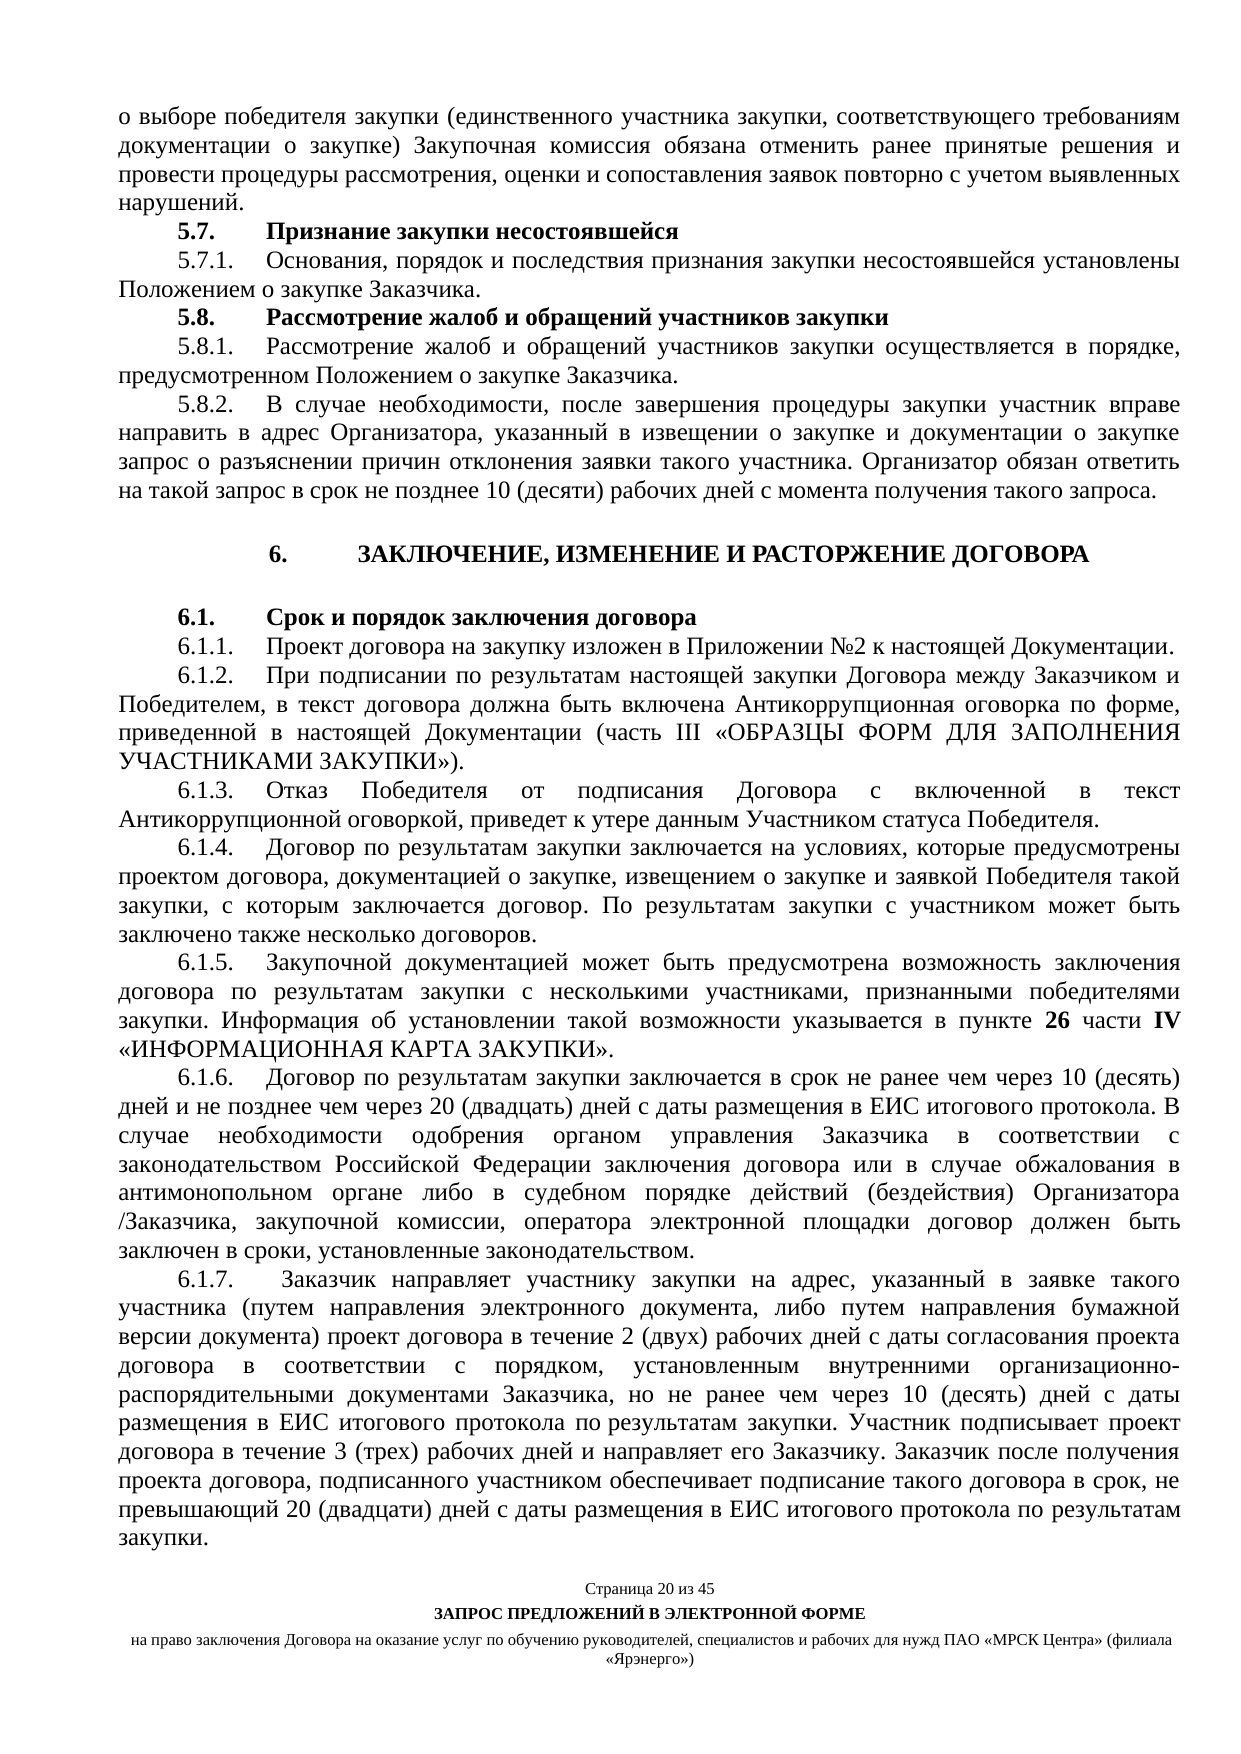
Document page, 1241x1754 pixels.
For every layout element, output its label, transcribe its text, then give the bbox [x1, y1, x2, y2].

subtitle Основания, порядок и последствия признания закупки несостоявшейся установлены Положением о закупке Заказчика. [118, 245, 1181, 302]
subtitle При подписании по результатам настоящей закупки Договора между Заказчиком и Победителем, в текст договора должна быть включена Антикоррупционная оговорка по форме, приведенной в настоящей Документации (часть III «ОБРАЗЦЫ ФОРМ ДЛЯ ЗАПОЛНЕНИЯ УЧАСТНИКАМИ ЗАКУПКИ»). [118, 660, 1181, 775]
subtitle Срок и порядок заключения договора [118, 602, 1181, 631]
subtitle Отказ Победителя от подписания Договора с включенной в текст Антикоррупционной оговоркой, приведет к утере данным Участником статуса Победителя. [118, 775, 1181, 832]
subtitle Заказчик направляет участнику закупки на адрес, указанный в заявке такого участника (путем направления электронного документа, либо путем направления бумажной версии документа) проект договора в течение 2 (двух) рабочих дней с даты согласования проекта договора в соответствии с порядком, установленным внутренними организационно-распорядительными документами Заказчика, но не ранее чем через 10 (десять) дней с даты размещения в ЕИС итогового протокола по результатам закупки. Участник подписывает проект договора в течение 3 (трех) рабочих дней и направляет его Заказчику. Заказчик после получения проекта договора, подписанного участником обеспечивает подписание такого договора в срок, не превышающий 20 (двадцати) дней с даты размещения в ЕИС итогового протокола по результатам закупки. [118, 1264, 1181, 1551]
subtitle Договор по результатам закупки заключается на условиях, которые предусмотрены проектом договора, документацией о закупке, извещением о закупке и заявкой Победителя такой закупки, с которым заключается договор. По результатам закупки с участником может быть заключено также несколько договоров. [118, 832, 1181, 947]
subtitle Рассмотрение жалоб и обращений участников закупки осуществляется в порядке, предусмотренном Положением о закупке Заказчика. [118, 331, 1181, 389]
subtitle Закупочной документацией может быть предусмотрена возможность заключения договора по результатам закупки с несколькими участниками, признанными победителями закупки. Информация об установлении такой возможности указывается в пункте 26 части IV «ИНФОРМАЦИОННАЯ КАРТА ЗАКУПКИ». [118, 947, 1181, 1062]
subtitle В случае необходимости, после завершения процедуры закупки участник вправе направить в адрес Организатора, указанный в извещении о закупке и документации о закупке запрос о разъяснении причин отклонения заявки такого участника. Организатор обязан ответить на такой запрос в срок не позднее 10 (десяти) рабочих дней с момента получения такого запроса. [118, 389, 1181, 504]
subtitle Признание закупки несостоявшейся [118, 216, 1181, 245]
subtitle ЗАКЛЮЧЕНИЕ, ИЗМЕНЕНИЕ И РАСТОРЖЕНИЕ ДОГОВОРА [118, 539, 1181, 567]
subtitle Рассмотрение жалоб и обращений участников закупки [118, 302, 1181, 331]
subtitle Договор по результатам закупки заключается в срок не ранее чем через 10 (десять) дней и не позднее чем через 20 (двадцать) дней с даты размещения в ЕИС итогового протокола. В случае необходимости одобрения органом управления Заказчика в соответствии с законодательством Российской Федерации заключения договора или в случае обжалования в антимонопольном органе либо в судебном порядке действий (бездействия) Организатора /Заказчика, закупочной комиссии, оператора электронной площадки договор должен быть заключен в сроки, установленные законодательством. [118, 1062, 1181, 1264]
subtitle Проект договора на закупку изложен в Приложении №2 к настоящей Документации. [118, 631, 1181, 660]
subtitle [118, 101, 1181, 216]
